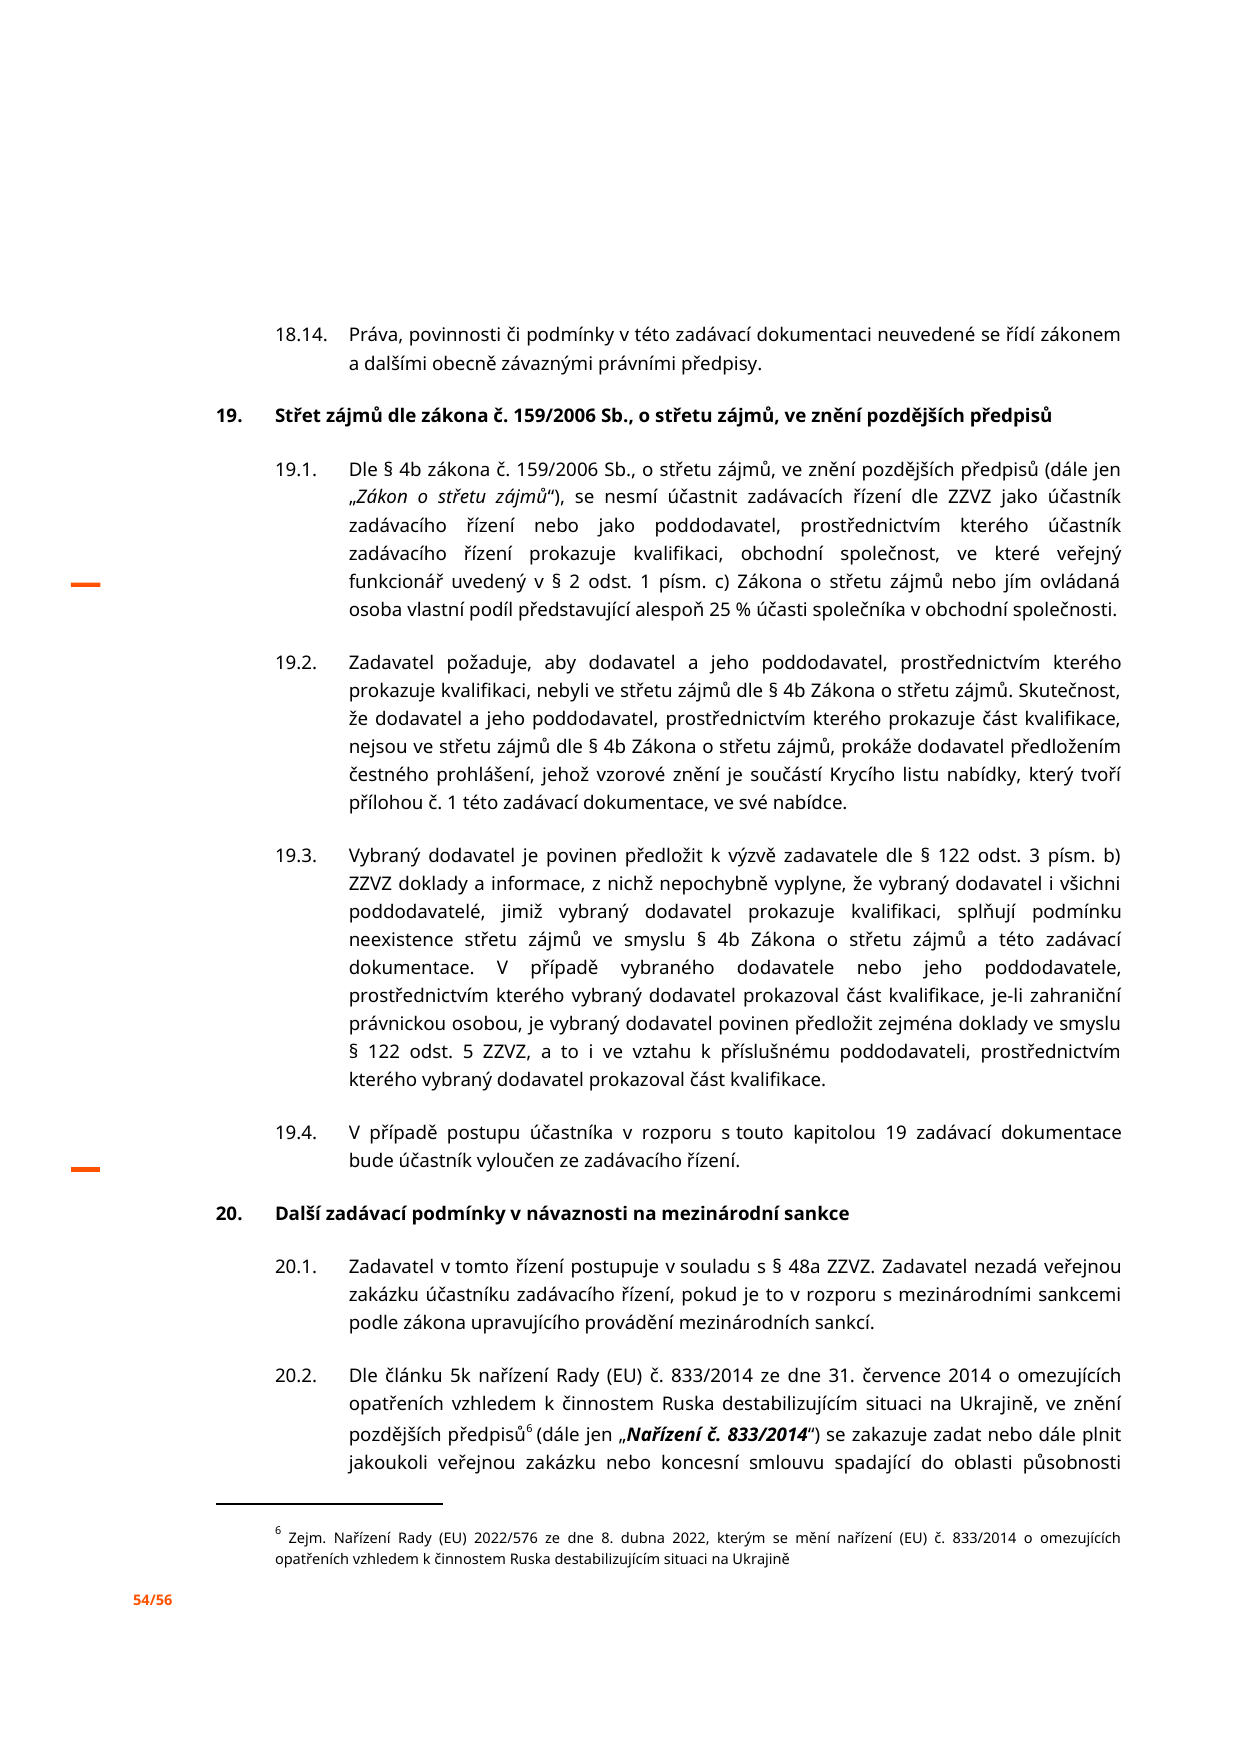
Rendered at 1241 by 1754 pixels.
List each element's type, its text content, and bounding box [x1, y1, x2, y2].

subtitle V případě postupu účastníka v rozporu s touto kapitolou 19 zadávací dokumentace bude účastník vyloučen ze zadávacího řízení. [275, 1119, 1122, 1173]
subtitle Zadavatel v tomto řízení postupuje v souladu s § 48a ZZVZ. Zadavatel nezadá veřejnou zakázku účastníku zadávacího řízení, pokud je to v rozporu s mezinárodními sankcemi podle zákona upravujícího provádění mezinárodních sankcí. [275, 1253, 1122, 1335]
subtitle Další zadávací podmínky v návaznosti na mezinárodní sankce [216, 1200, 1122, 1226]
subtitle Vybraný dodavatel je povinen předložit k výzvě zadavatele dle § 122 odst. 3 písm. b) ZZVZ doklady a informace, z nichž nepochybně vyplyne, že vybraný dodavatel i všichni poddodavatelé, jimiž vybraný dodavatel prokazuje kvalifikaci, splňují podmínku neexistence střetu zájmů ve smyslu § 4b Zákona o střetu zájmů a této zadávací dokumentace. V případě vybraného dodavatele nebo jeho poddodavatele, prostřednictvím kterého vybraný dodavatel prokazoval část kvalifikace, je-li zahraniční právnickou osobou, je vybraný dodavatel povinen předložit zejména doklady ve smyslu § 122 odst. 5 ZZVZ, a to i ve vztahu k příslušnému poddodavateli, prostřednictvím kterého vybraný dodavatel prokazoval část kvalifikace. [275, 842, 1122, 1092]
subtitle Zadavatel požaduje, aby dodavatel a jeho poddodavatel, prostřednictvím kterého prokazuje kvalifikaci, nebyli ve střetu zájmů dle § 4b Zákona o střetu zájmů. Skutečnost, že dodavatel a jeho poddodavatel, prostřednictvím kterého prokazuje část kvalifikace, nejsou ve střetu zájmů dle § 4b Zákona o střetu zájmů, prokáže dodavatel předložením čestného prohlášení, jehož vzorové znění je součástí Krycího listu nabídky, který tvoří přílohou č. 1 této zadávací dokumentace, ve své nabídce. [275, 649, 1122, 814]
subtitle Dle § 4b zákona č. 159/2006 Sb., o střetu zájmů, ve znění pozdějších předpisů (dále jen „Zákon o střetu zájmů“), se nesmí účastnit zadávacích řízení dle ZZVZ jako účastník zadávacího řízení nebo jako poddodavatel, prostřednictvím kterého účastník zadávacího řízení prokazuje kvalifikaci, obchodní společnost, ve které veřejný funkcionář uvedený v § 2 odst. 1 písm. c) Zákona o střetu zájmů nebo jím ovládaná osoba vlastní podíl představující alespoň 25 % účasti společníka v obchodní společnosti. [275, 456, 1122, 621]
subtitle Práva, povinnosti či podmínky v této zadávací dokumentaci neuvedené se řídí zákonem a dalšími obecně závaznými právními předpisy. [275, 322, 1122, 375]
subtitle Střet zájmů dle zákona č. 159/2006 Sb., o střetu zájmů, ve znění pozdějších předpisů [216, 403, 1122, 428]
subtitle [275, 1362, 1122, 1475]
